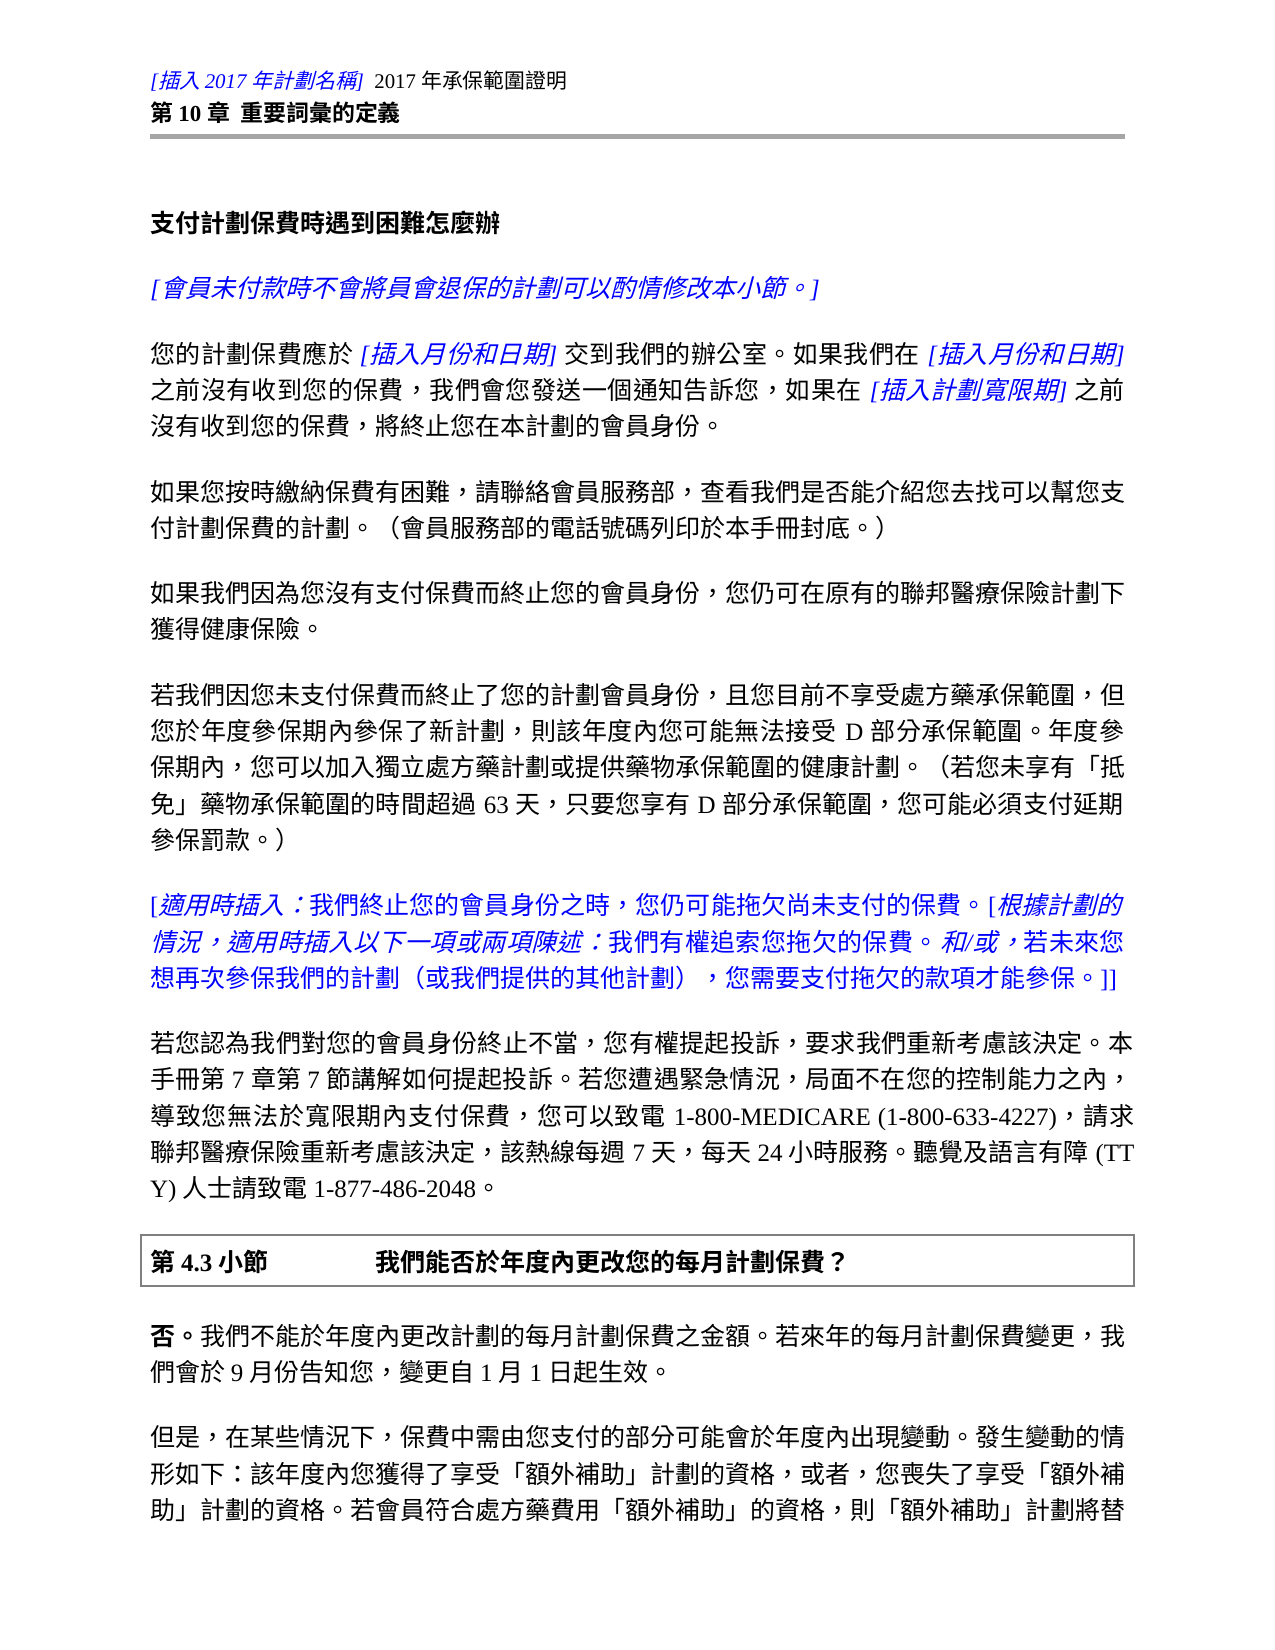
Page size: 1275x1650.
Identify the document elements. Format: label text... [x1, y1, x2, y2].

text 若我們因您未支付保費而終止了您的計劃會員身份，且您目前不享受處方藥承保範圍，但您於年度參保期內參保了新計劃，則該年度內您可能無法接受 D 部分承保範圍。年度參保期內，您可以加入獨立處方藥計劃或提供藥物承保範圍的健康計劃。（若您未享有「抵免」藥物承保範圍的時間超過 63 天，只要您享有 D 部分承保範圍，您可能必須支付延期參保罰款。） [150, 675, 1125, 857]
text [適用時插入：我們終止您的會員身份之時，您仍可能拖欠尚未支付的保費。[根據計劃的情況，適用時插入以下一項或兩項陳述：我們有權追索您拖欠的保費。和/或，若未來您想再次參保我們的計劃（或我們提供的其他計劃），您需要支付拖欠的款項才能參保。]] [150, 886, 1125, 994]
text 否。我們不能於年度內更改計劃的每月計劃保費之金額。若來年的每月計劃保費變更，我們會於 9 月份告知您，變更自 1 月 1 日起生效。 [150, 1316, 1125, 1389]
subtitle 支付計劃保費時遇到困難怎麼辦 [150, 203, 1125, 239]
text 您的計劃保費應於 [插入月份和日期] 交到我們的辦公室。如果我們在 [插入月份和日期]之前沒有收到您的保費，我們會您發送一個通知告訴您，如果在 [插入計劃寬限期] 之前沒有收到您的保費，將終止您在本計劃的會員身份。 [150, 334, 1125, 443]
text [會員未付款時不會將員會退保的計劃可以酌情修改本小節。] [150, 269, 1125, 305]
text 如果您按時繳納保費有困難，請聯絡會員服務部，查看我們是否能介紹您去找可以幫您支付計劃保費的計劃。（會員服務部的電話號碼列印於本手冊封底。） [150, 472, 1125, 544]
text 如果我們因為您沒有支付保費而終止您的會員身份，您仍可在原有的聯邦醫療保險計劃下獲得健康保險。 [150, 574, 1125, 646]
subtitle 若您認為我們對您的會員身份終止不當，您有權提起投訴，要求我們重新考慮該決定。本手冊第 7 章第 7 節講解如何提起投訴。若您遭遇緊急情況，局面不在您的控制能力之內，導致您無法於寬限期內支付保費，您可以致電 1-800-MEDICARE (1-800-633-4227)，請求聯邦醫療保險重新考慮該決定，該熱線每週 7 天，每天 24 小時服務。聽覺及語言有障 (TTY) 人士請致電 1-877-486-2048。 [150, 1024, 1134, 1205]
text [150, 1418, 1125, 1527]
subtitle 第 4.3 小節 我們能否於年度內更改您的每月計劃保費？ [142, 1236, 1133, 1285]
